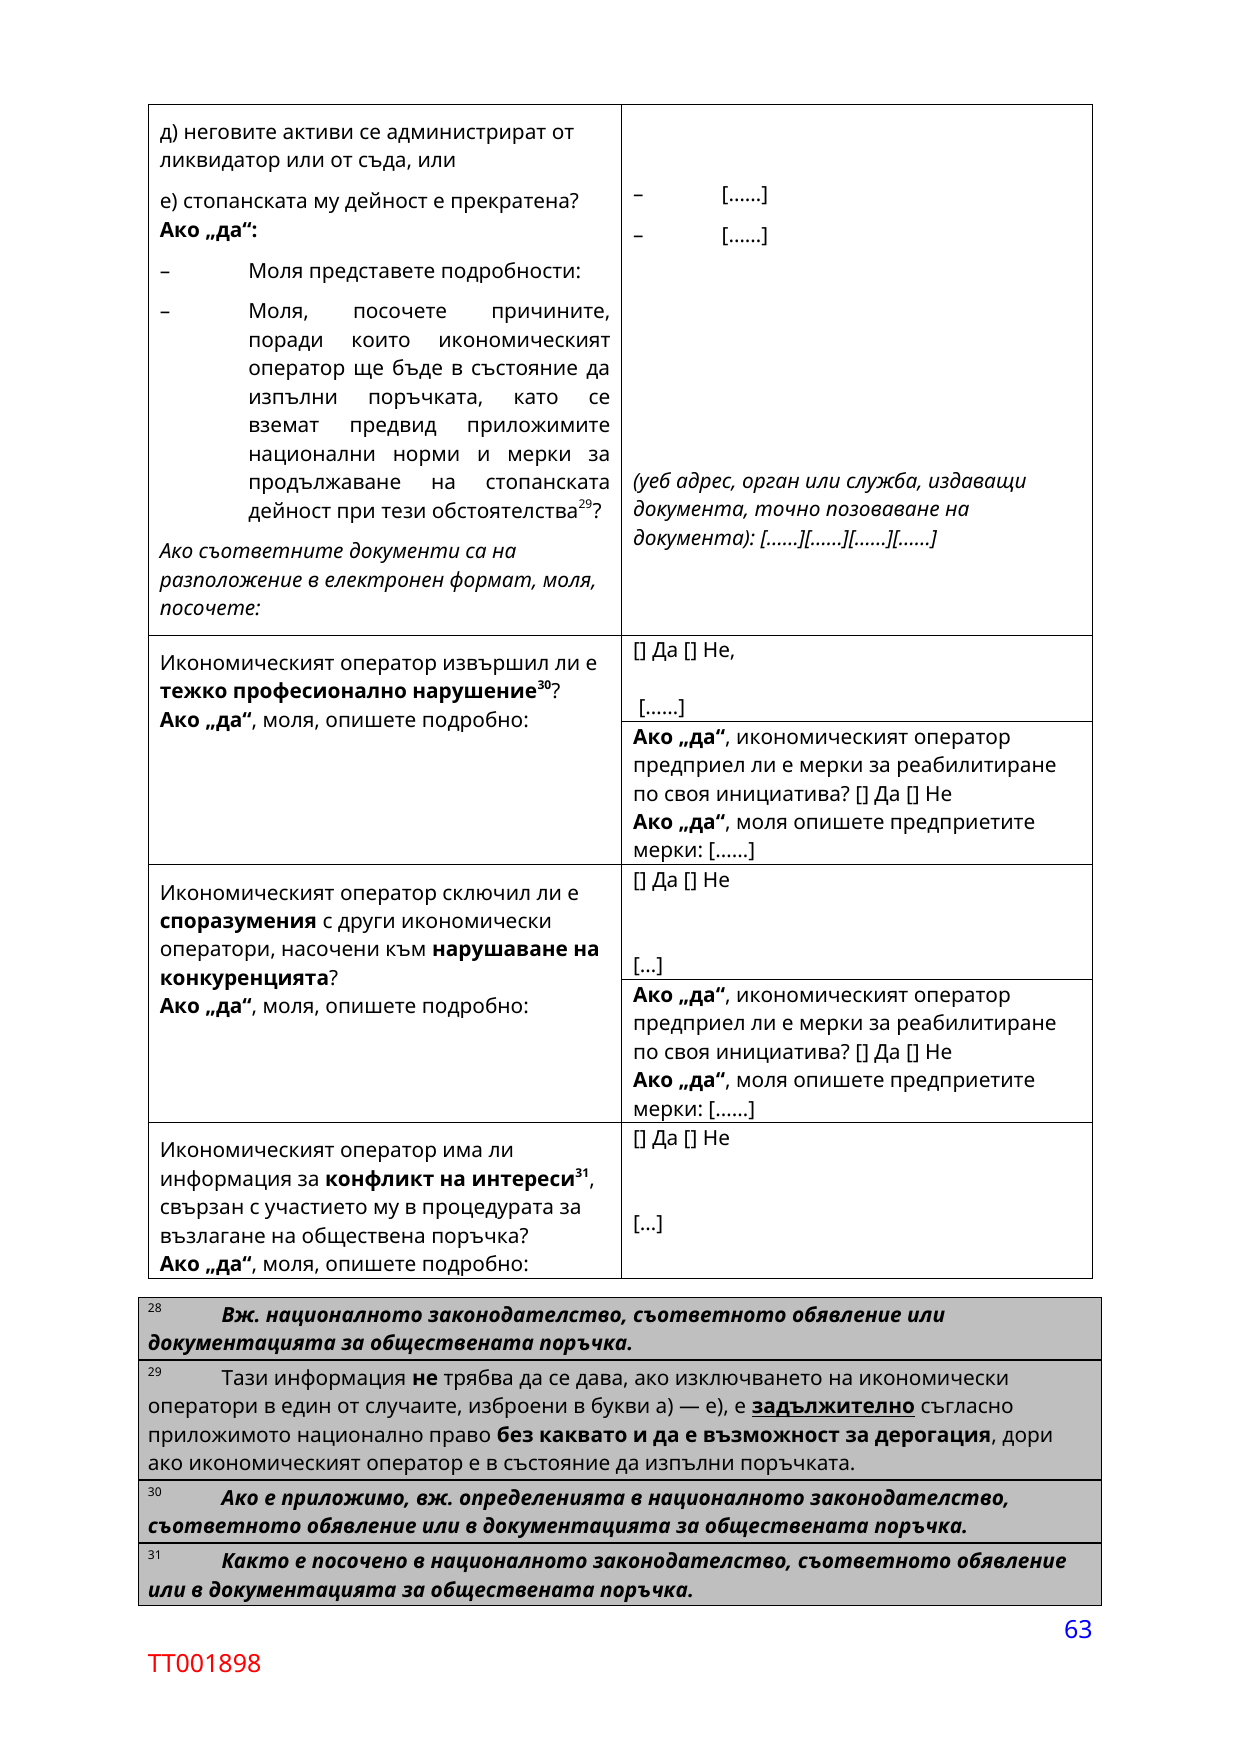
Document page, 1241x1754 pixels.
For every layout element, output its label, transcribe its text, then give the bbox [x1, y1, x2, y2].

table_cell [622, 105, 1092, 634]
table_cell Ако „да“, икономическият оператор предприел ли е мерки за реабилитиране по своя инициатива? [] Да [] Не Ако „да“, моля опишете предприетите мерки: [……] [622, 980, 1092, 1122]
table_cell Икономическият оператор има ли информация за конфликт на интереси, свързан с участието му в процедурата за възлагане на обществена поръчка? Ако „да“, моля, опишете подробно: [149, 1123, 621, 1278]
table_cell [] Да [] Не, [……] [622, 636, 1092, 721]
table_cell [] Да [] Не […] [622, 1123, 1092, 1278]
table_cell Икономическият оператор сключил ли е споразумения с други икономически оператори, насочени към нарушаване на конкуренцията? Ако „да“, моля, опишете подробно: [149, 865, 621, 1122]
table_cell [149, 105, 621, 634]
table_cell Ако „да“, икономическият оператор предприел ли е мерки за реабилитиране по своя инициатива? [] Да [] Не Ако „да“, моля опишете предприетите мерки: [……] [622, 722, 1092, 864]
table_cell Икономическият оператор извършил ли е тежко професионално нарушение? Ако „да“, моля, опишете подробно: [149, 636, 621, 864]
table_cell [] Да [] Не […] [622, 865, 1092, 979]
